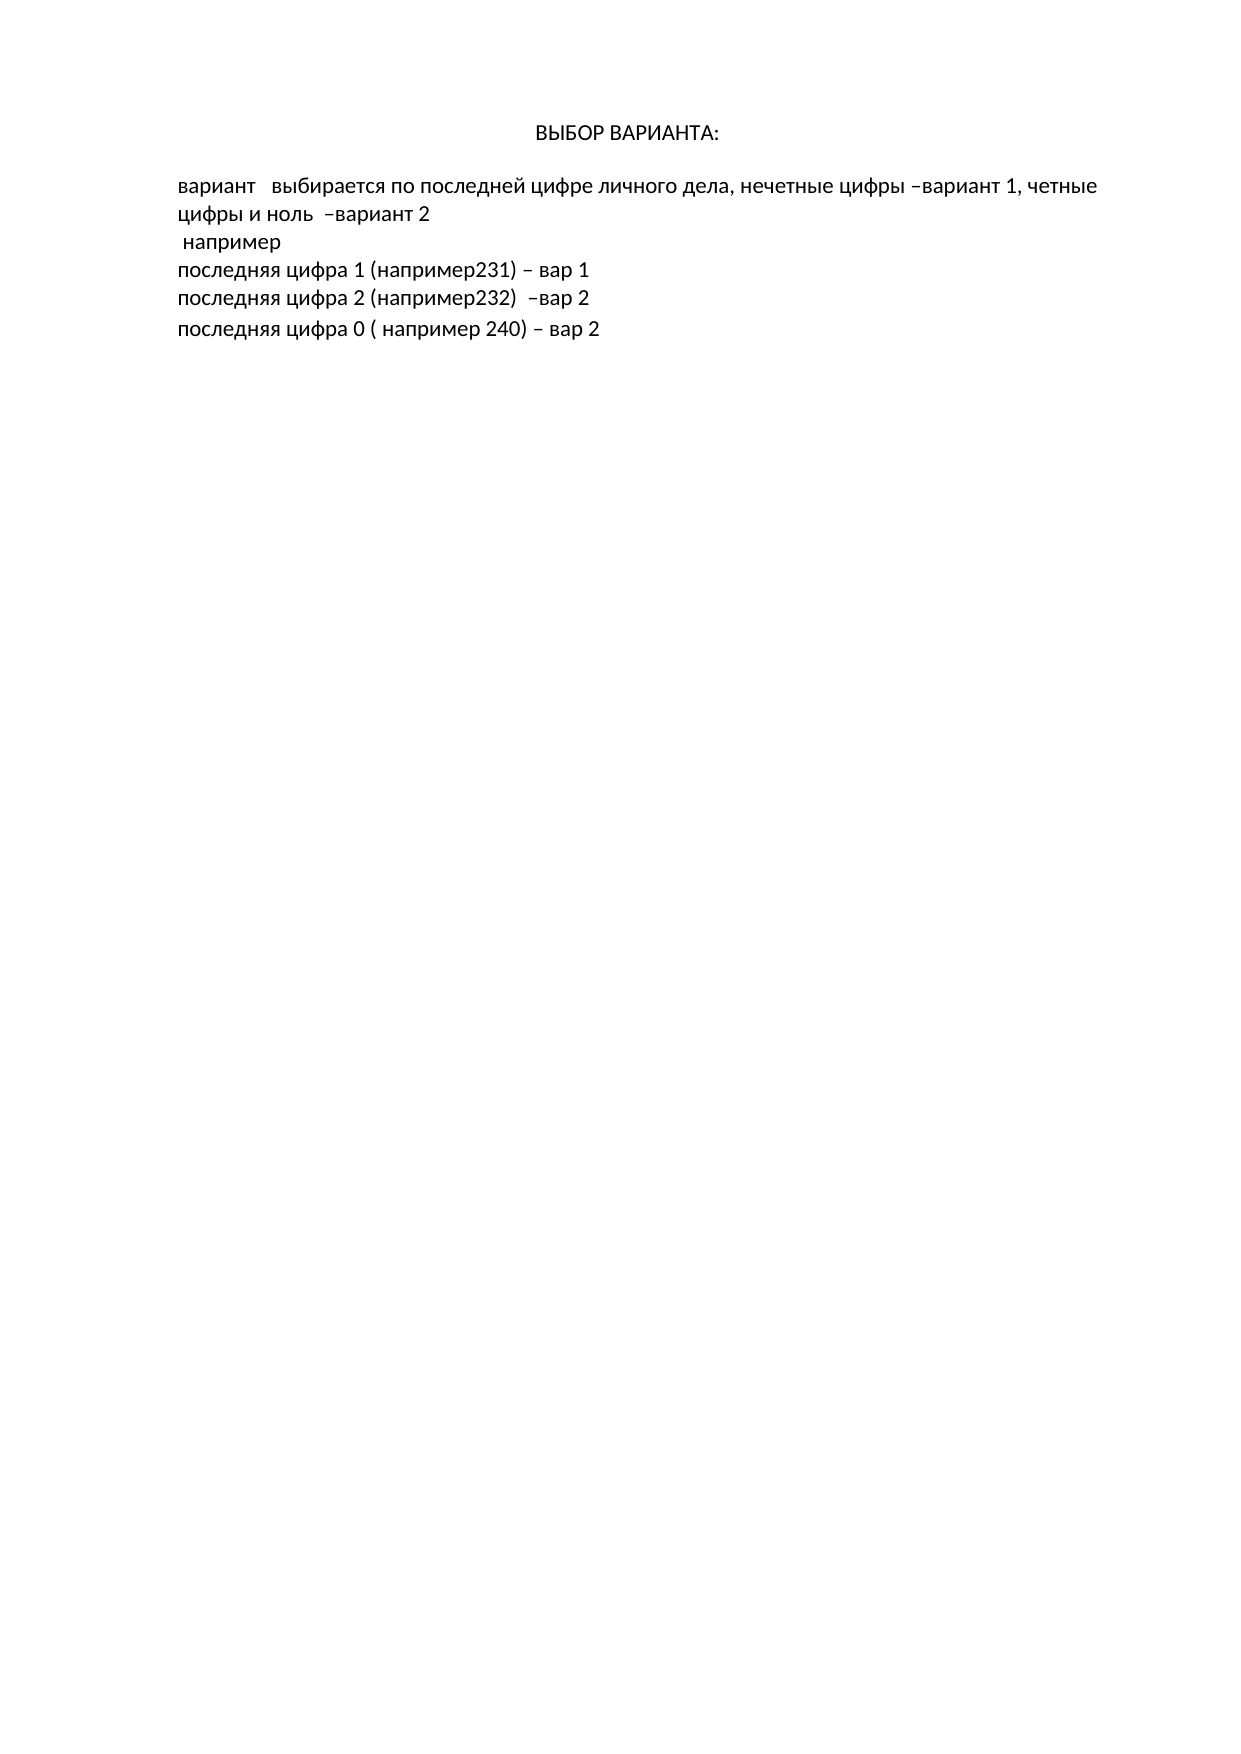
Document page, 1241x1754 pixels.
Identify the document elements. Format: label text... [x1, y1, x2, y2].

text последняя цифра 1 (например231) – вар 1 [177, 255, 1152, 283]
text вариант выбирается по последней цифре личного дела, нечетные цифры –вариант 1, четные цифры и ноль –вариант 2 [177, 171, 1152, 227]
text например [177, 227, 1152, 255]
text последняя цифра 2 (например232) –вар 2 [177, 283, 1152, 311]
text последняя цифра 0 ( например 240) – вар 2 [177, 311, 1152, 342]
text ВЫБОР ВАРИАНТА: [103, 118, 1152, 146]
